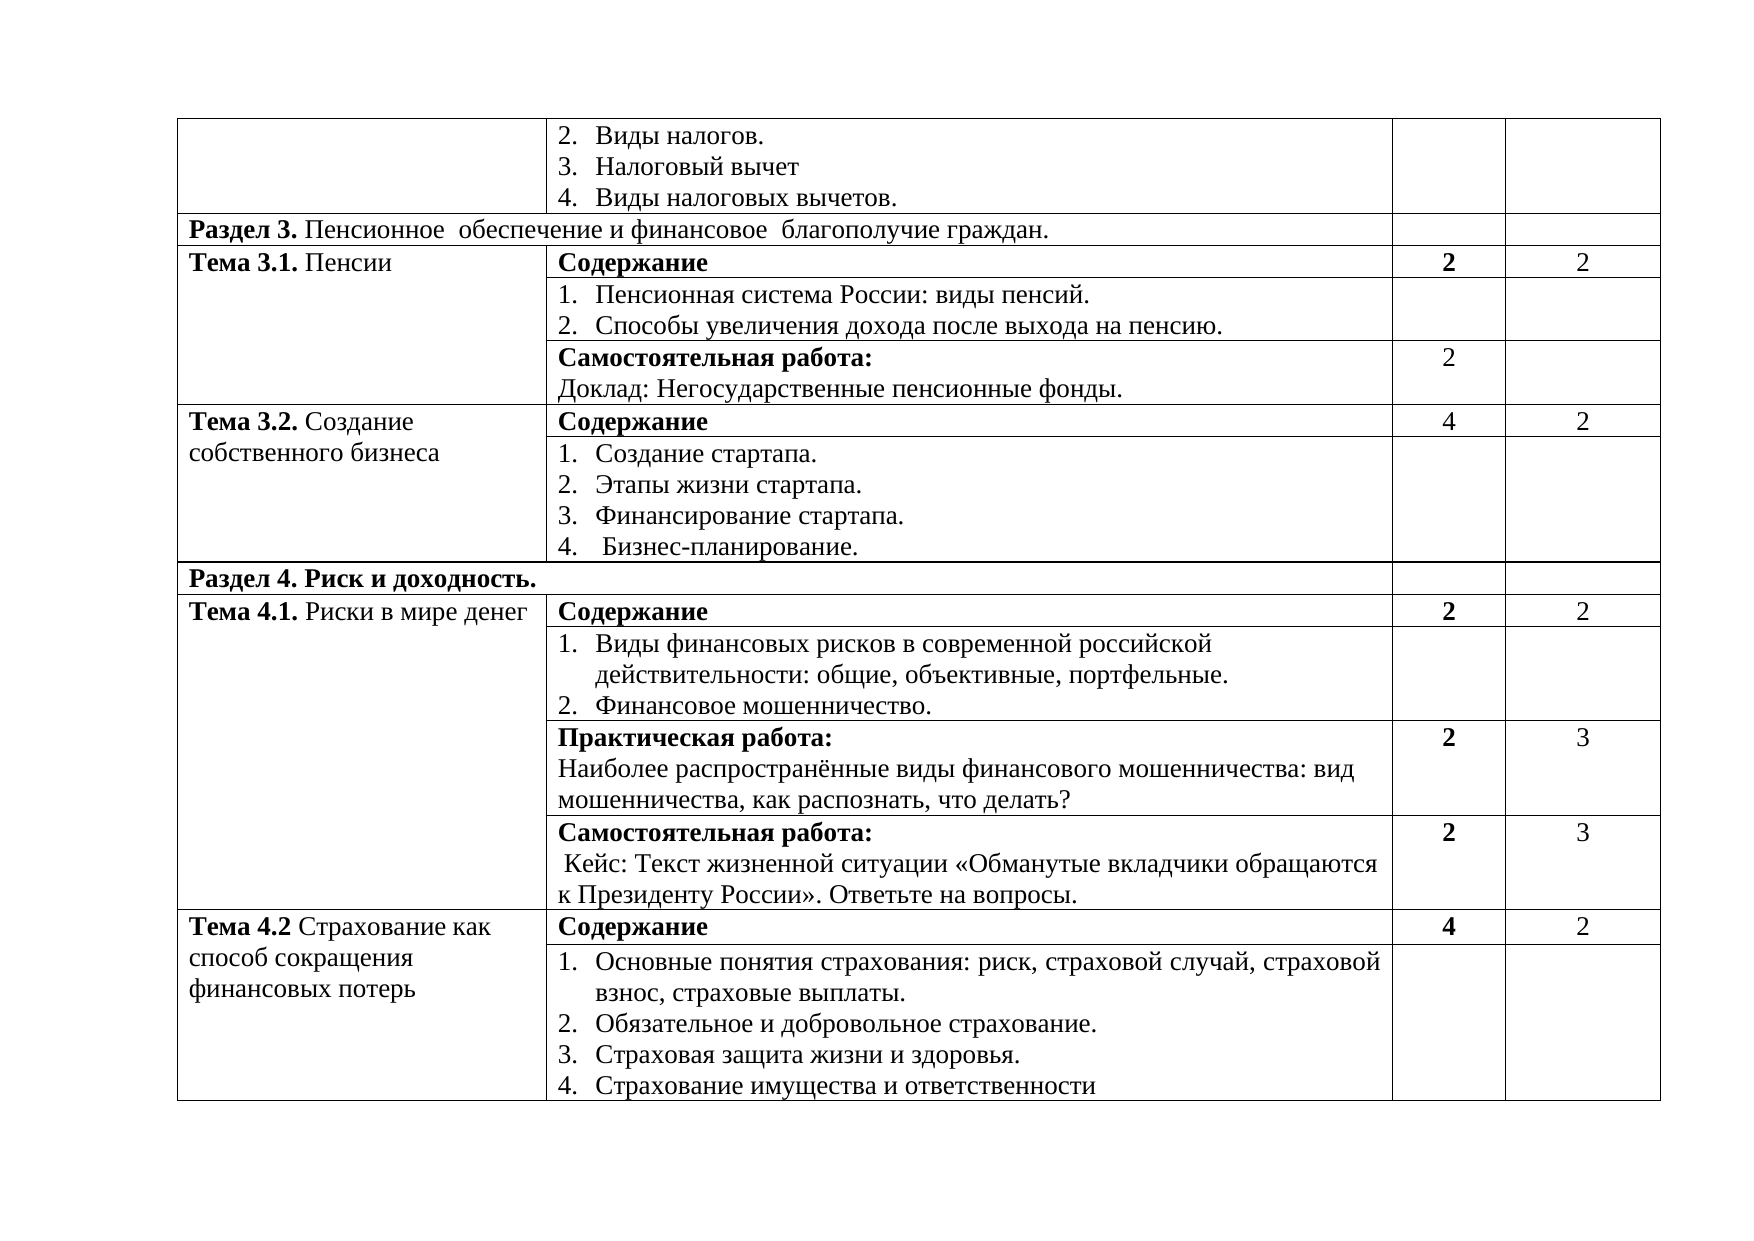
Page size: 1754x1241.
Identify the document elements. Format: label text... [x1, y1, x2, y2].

table_cell [1506, 278, 1660, 340]
table_cell [1506, 341, 1660, 404]
table_cell [1506, 214, 1660, 245]
table_cell Самостоятельная работа: Кейс: Текст жизненной ситуации «Обманутые вкладчики обращаются к Президенту России». Ответьте на вопросы. [547, 816, 1392, 909]
table_cell 2 [1506, 595, 1660, 626]
table_cell [1506, 627, 1660, 720]
table_cell Раздел 4. Риск и доходность. [178, 563, 1392, 594]
table_cell Содержание [547, 595, 1392, 626]
table_cell 2 [1393, 246, 1505, 277]
table_cell Создание стартапа. Этапы жизни стартапа. Финансирование стартапа. Бизнес-планирование. [547, 437, 1392, 561]
table_cell 4 [1393, 405, 1505, 436]
table_cell [1393, 214, 1505, 245]
table_cell [1506, 945, 1660, 1100]
table_cell Основные понятия страхования: риск, страховой случай, страховой взнос, страховые выплаты. Обязательное и добровольное страхование. Страховая защита жизни и здоровья. Страхование имущества и ответственности [547, 945, 1392, 1100]
table_cell 2 [1393, 341, 1505, 404]
table_cell [1506, 119, 1660, 213]
table_cell 2 [1506, 405, 1660, 436]
table_cell Содержание [547, 405, 1392, 436]
table_cell Пенсионная система России: виды пенсий. Способы увеличения дохода после выхода на пенсию. [547, 278, 1392, 340]
table_cell 2 [1393, 721, 1505, 815]
table_cell [1393, 563, 1505, 594]
table_cell Раздел 3. Пенсионное обеспечение и финансовое благополучие граждан. [178, 214, 1392, 245]
table_cell [1393, 437, 1505, 561]
table_cell Виды финансовых рисков в современной российской действительности: общие, объективные, портфельные. Финансовое мошенничество. [547, 627, 1392, 720]
table_cell Тема 4.2 Страхование как способ сокращения финансовых потерь [178, 910, 546, 1100]
table_cell [1393, 119, 1505, 213]
table_cell [1506, 563, 1660, 594]
table_cell Самостоятельная работа: Доклад: Негосударственные пенсионные фонды. [547, 341, 1392, 404]
table_cell 2 [1393, 816, 1505, 909]
table_cell [1393, 278, 1505, 340]
table_cell Практическая работа: Наиболее распространённые виды финансового мошенничества: вид мошенничества, как распознать, что делать? [547, 721, 1392, 815]
table_cell [1393, 627, 1505, 720]
table_cell Тема 4.1. Риски в мире денег [178, 595, 546, 909]
table_cell 2 [1506, 910, 1660, 944]
table_cell Содержание [547, 246, 1392, 277]
table_cell 3 [1506, 721, 1660, 815]
table_cell Содержание [547, 910, 1392, 944]
table_cell [1393, 945, 1505, 1100]
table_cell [547, 119, 1392, 213]
table_cell Тема 3.2. Создание собственного бизнеса [178, 405, 546, 561]
table_cell 2 [1393, 595, 1505, 626]
table_cell 4 [1393, 910, 1505, 944]
table_cell 2 [1506, 246, 1660, 277]
table_cell Тема 3.1. Пенсии [178, 246, 546, 404]
table_cell [1506, 437, 1660, 561]
table_cell 3 [1506, 816, 1660, 909]
